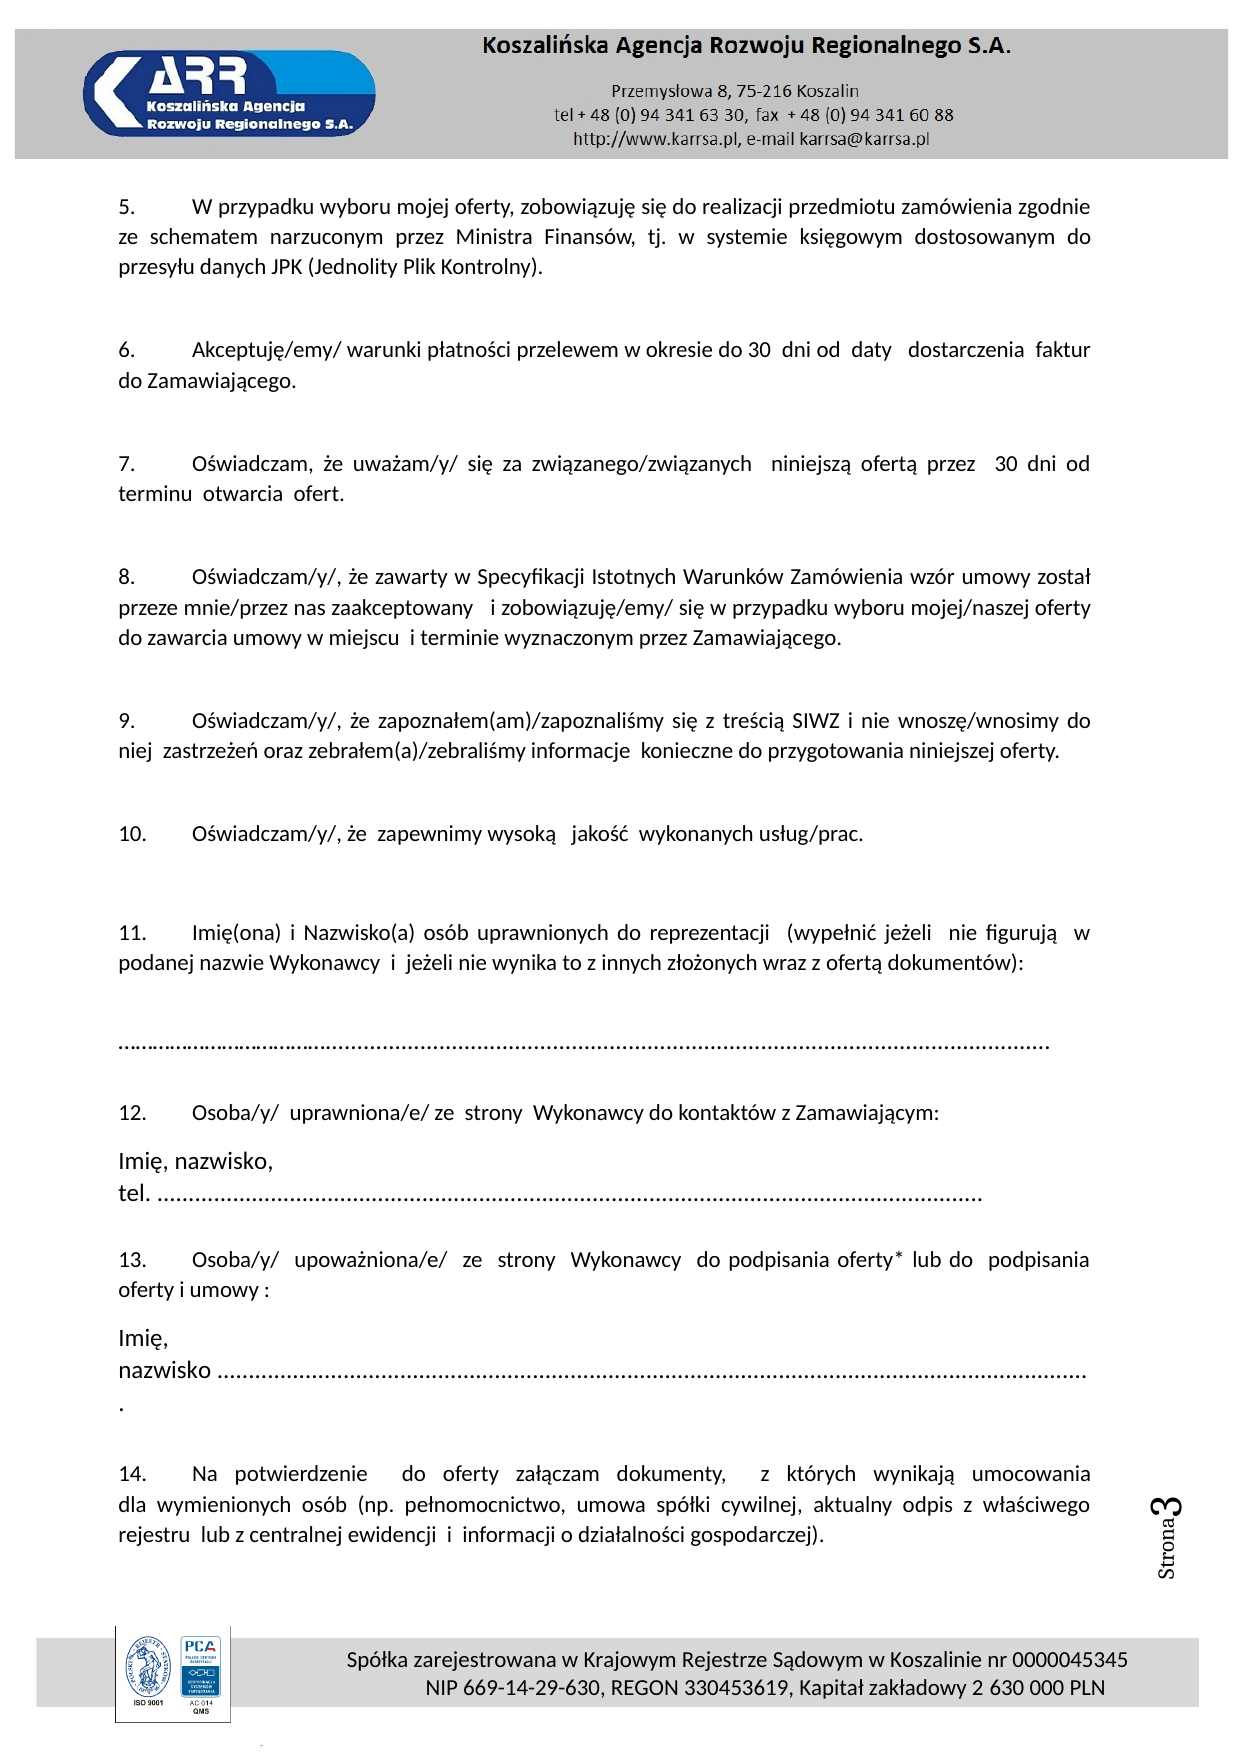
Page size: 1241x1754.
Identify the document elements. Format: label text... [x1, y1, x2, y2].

text ………………………………................................................................................................................... [118, 995, 1092, 1055]
list Osoba/y/ uprawniona/e/ ze strony Wykonawcy do kontaktów z Zamawiającym: [118, 1098, 1092, 1126]
list Na potwierdzenie do oferty załączam dokumenty, z których wynikają umocowania dla wymienionych osób (np. pełnomocnictwo, umowa spółki cywilnej, aktualny odpis z właściwego rejestru lub z centralnej ewidencji i informacji o działalności gospodarczej). [118, 1459, 1092, 1548]
list Oświadczam, że uważam/y/ się za związanego/związanych niniejszą ofertą przez 30 dni od terminu otwarcia ofert. [118, 449, 1092, 507]
list Osoba/y/ upoważniona/e/ ze strony Wykonawcy do podpisania oferty* lub do podpisania oferty i umowy : [118, 1245, 1092, 1303]
list Oświadczam/y/, że zawarty w Specyfikacji Istotnych Warunków Zamówienia wzór umowy został przeze mnie/przez nas zaakceptowany i zobowiązuję/emy/ się w przypadku wyboru mojej/naszej oferty do zawarcia umowy w miejscu i terminie wyznaczonym przez Zamawiającego. [118, 562, 1092, 651]
text Imię, nazwisko ........................................................................................................................................... [118, 1322, 1092, 1417]
picture [14, 29, 1229, 159]
text Imię, nazwisko, tel. ................................................................................................................................... [118, 1145, 1092, 1208]
list Oświadczam/y/, że zapewnimy wysoką jakość wykonanych usług/prac. [118, 819, 1092, 848]
list Oświadczam/y/, że zapoznałem(am)/zapoznaliśmy się z treścią SIWZ i nie wnoszę/wnosimy do niej zastrzeżeń oraz zebrałem(a)/zebraliśmy informacje konieczne do przygotowania niniejszej oferty. [118, 706, 1092, 764]
list Imię(ona) i Nazwisko(a) osób uprawnionych do reprezentacji (wypełnić jeżeli nie figurują w podanej nazwie Wykonawcy i jeżeli nie wynika to z innych złożonych wraz z ofertą dokumentów): [118, 918, 1092, 976]
list Akceptuję/emy/ warunki płatności przelewem w okresie do 30 dni od daty dostarczenia faktur do Zamawiającego. [118, 336, 1092, 394]
picture [115, 1626, 231, 1723]
list W przypadku wyboru mojej oferty, zobowiązuję się do realizacji przedmiotu zamówienia zgodnie ze schematem narzuconym przez Ministra Finansów, tj. w systemie księgowym dostosowanym do przesyłu danych JPK (Jednolity Plik Kontrolny). [118, 192, 1092, 280]
